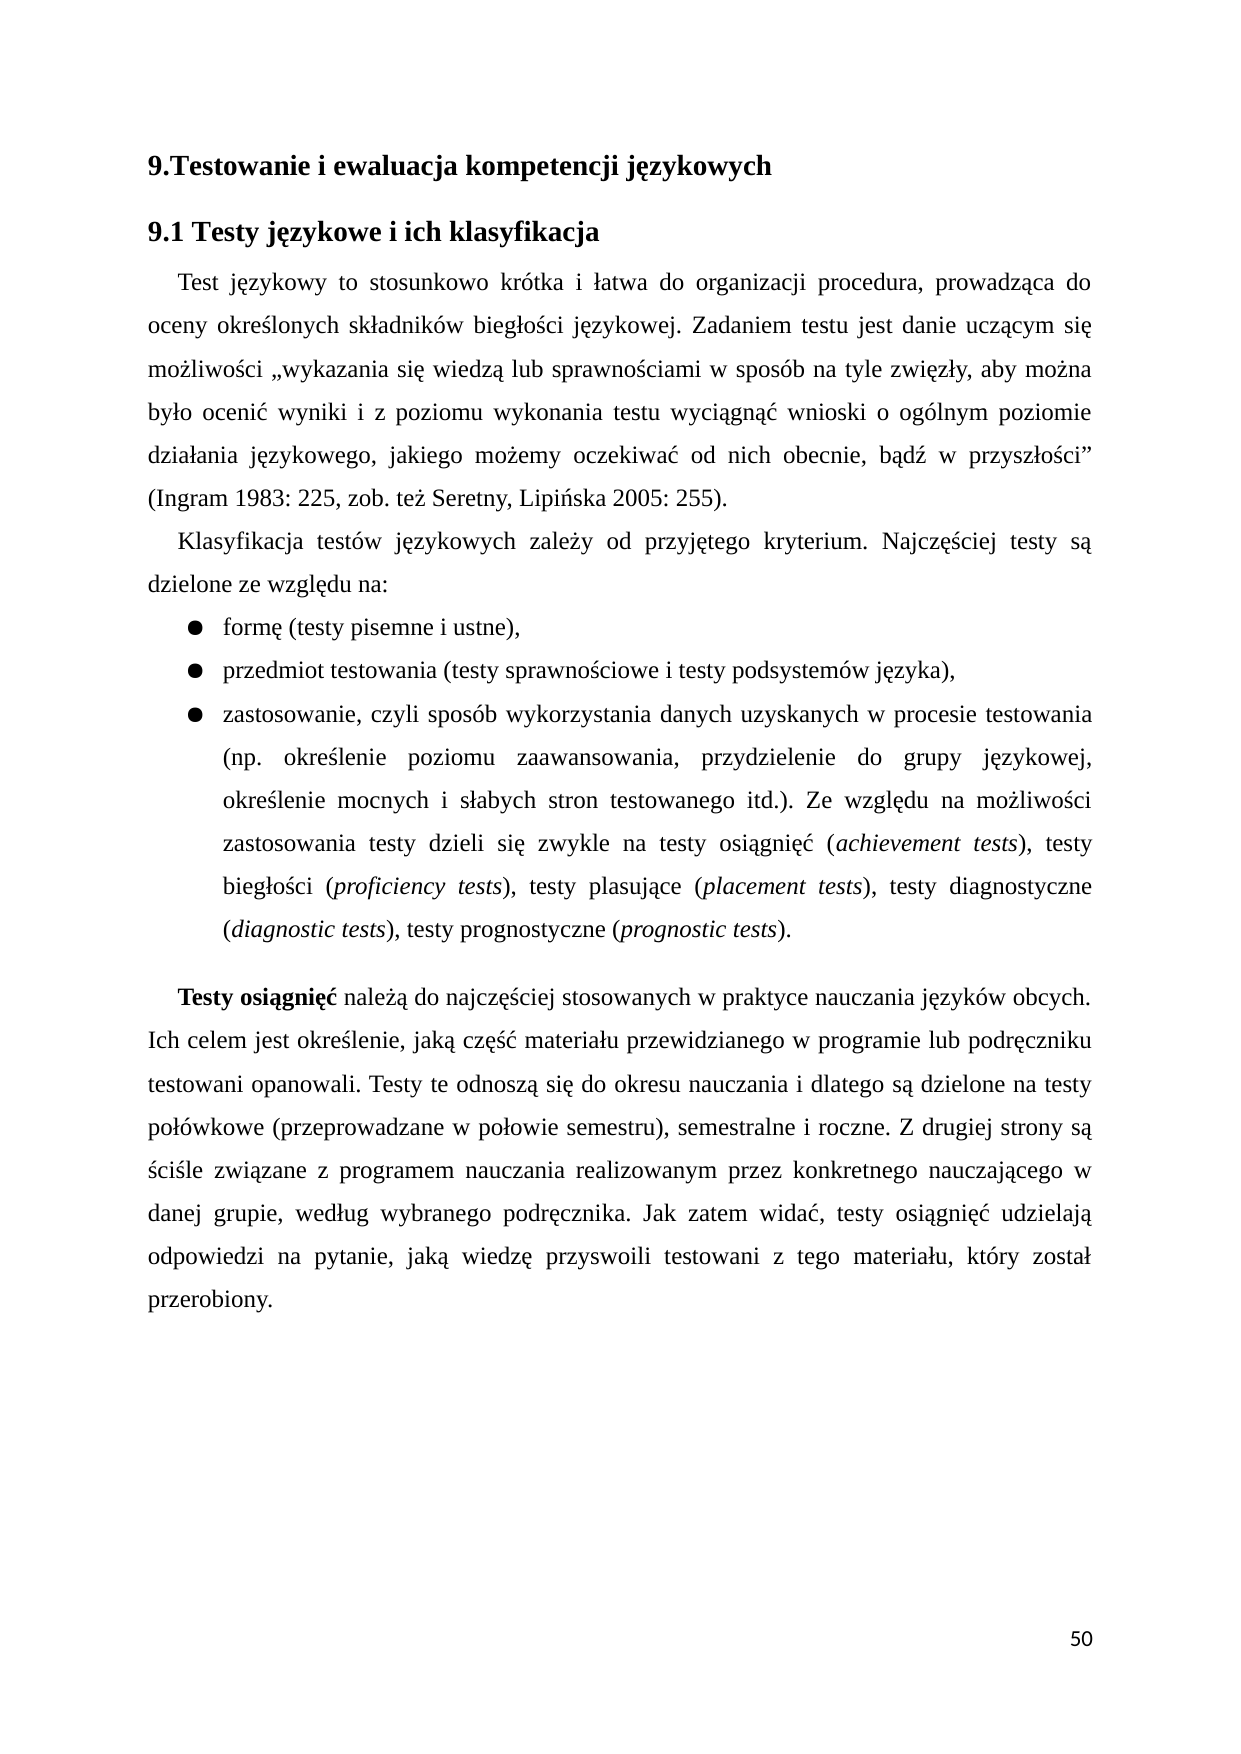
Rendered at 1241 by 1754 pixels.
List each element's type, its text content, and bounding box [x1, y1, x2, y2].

text 9.1 Testy językowe i ich klasyfikacja [148, 214, 1093, 248]
list formę (testy pisemne i ustne), [185, 612, 1093, 641]
text Test językowy to stosunkowo krótka i łatwa do organizacji procedura, prowadząca do oceny określonych składników biegłości językowej. Zadaniem testu jest danie uczącym się możliwości „wykazania się wiedzą lub sprawnościami w sposób na tyle zwięzły, aby można było ocenić wyniki i z poziomu wykonania testu wyciągnąć wnioski o ogólnym poziomie działania językowego, jakiego możemy oczekiwać od nich obecnie, bądź w przyszłości” (Ingram 1983: 225, zob. też Seretny, Lipińska 2005: 255). [148, 267, 1093, 512]
text Testy osiągnięć należą do najczęściej stosowanych w praktyce nauczania języków obcych. Ich celem jest określenie, jaką część materiału przewidzianego w programie lub podręczniku testowani opanowali. Testy te odnoszą się do okresu nauczania i dlatego są dzielone na testy połówkowe (przeprowadzane w połowie semestru), semestralne i roczne. Z drugiej strony są ściśle związane z programem nauczania realizowanym przez konkretnego nauczającego w danej grupie, według wybranego podręcznika. Jak zatem widać, testy osiągnięć udzielają odpowiedzi na pytanie, jaką wiedzę przyswoili testowani z tego materiału, który został przerobiony. [148, 982, 1093, 1313]
list przedmiot testowania (testy sprawnościowe i testy podsystemów języka), [185, 656, 1093, 684]
text 9.Testowanie i ewaluacja kompetencji językowych [148, 148, 1093, 181]
text Klasyfikacja testów językowych zależy od przyjętego kryterium. Najczęściej testy są dzielone ze względu na: [148, 526, 1093, 598]
list zastosowanie, czyli sposób wykorzystania danych uzyskanych w procesie testowania (np. określenie poziomu zaawansowania, przydzielenie do grupy językowej, określenie mocnych i słabych stron testowanego itd.). Ze względu na możliwości zastosowania testy dzieli się zwykle na testy osiągnięć (achievement tests), testy biegłości (proficiency tests), testy plasujące (placement tests), testy diagnostyczne (diagnostic tests), testy prognostyczne (prognostic tests). [185, 699, 1093, 943]
